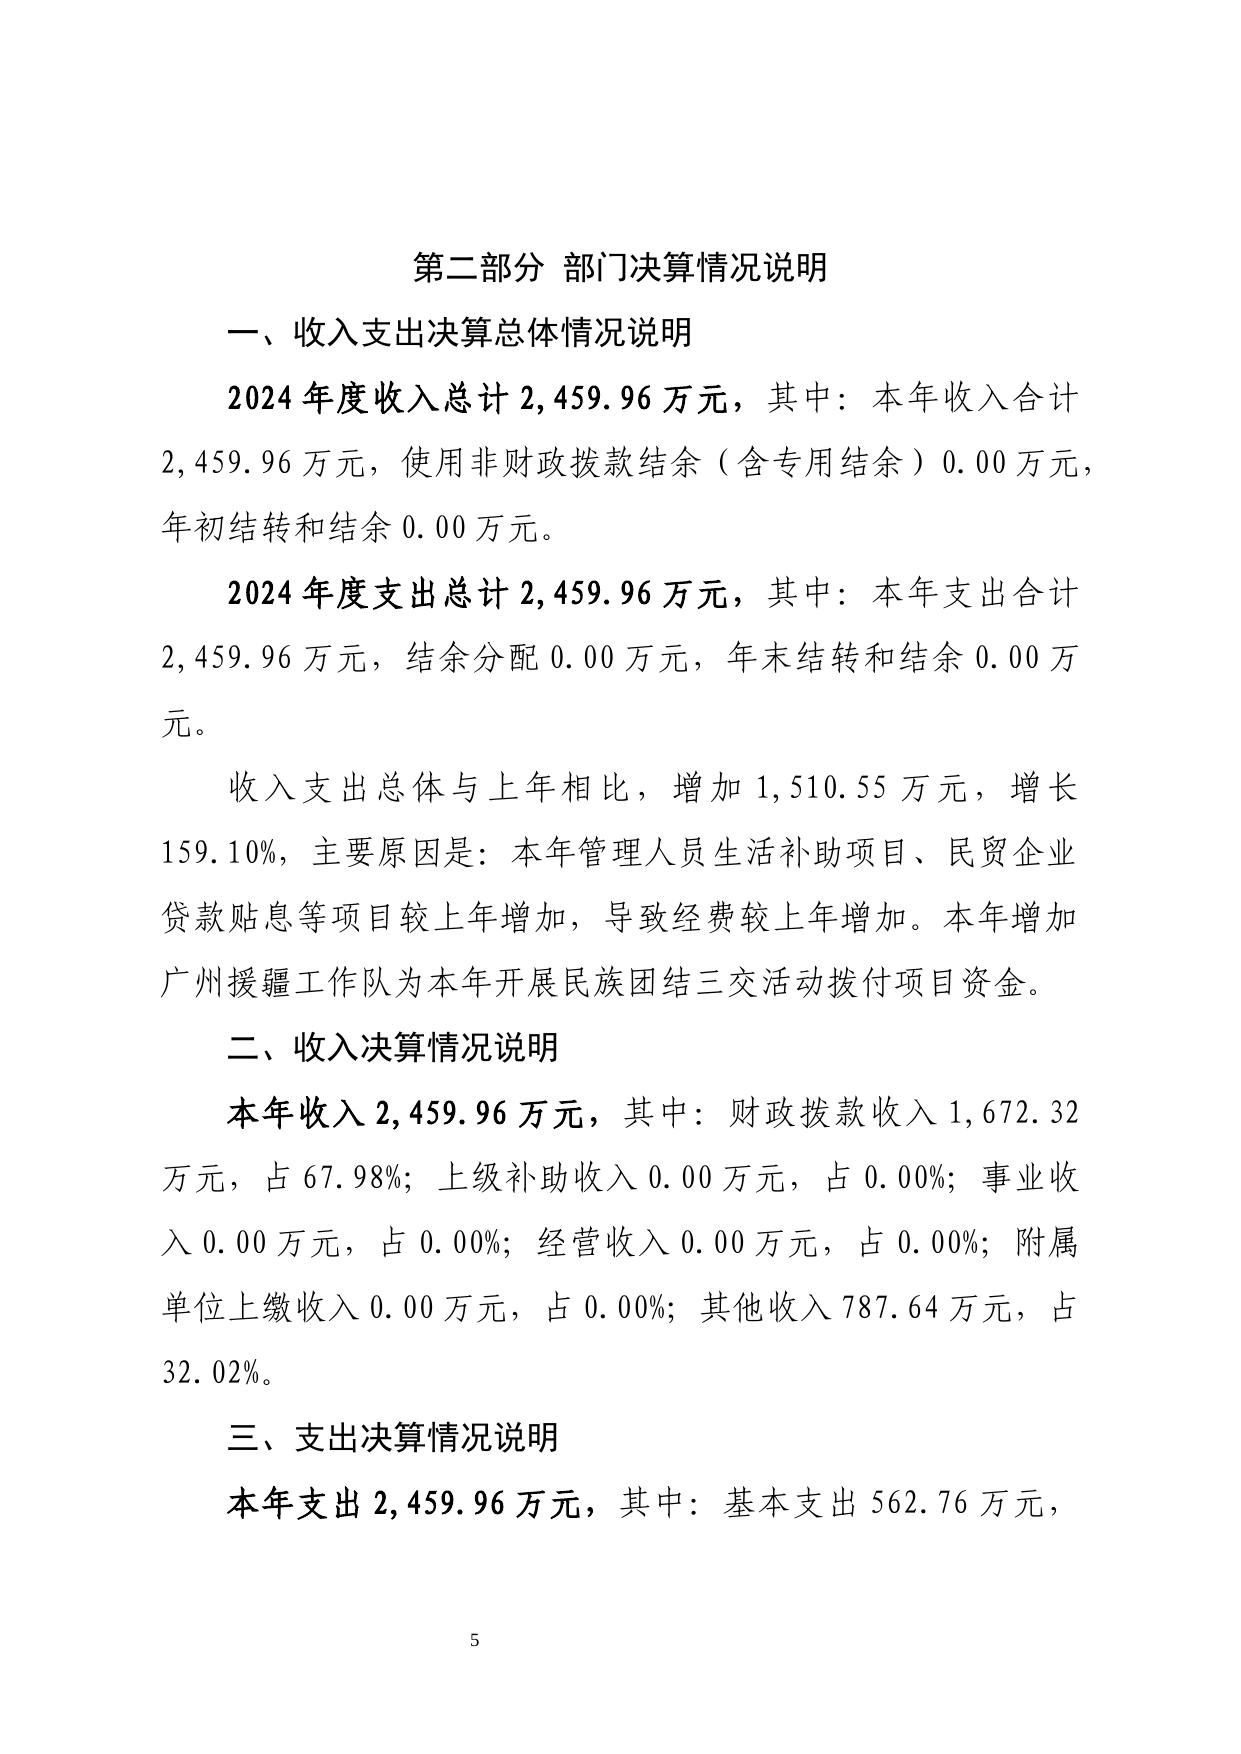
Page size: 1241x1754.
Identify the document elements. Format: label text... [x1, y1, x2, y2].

text 二、收入决算情况说明 [159, 1013, 1081, 1078]
text 2024年度收入总计2,459.96万元，其中：本年收入合计2,459.96万元，使用非财政拨款结余（含专用结余）0.00万元，年初结转和结余0.00万元。 [159, 363, 1081, 558]
text 一、收入支出决算总体情况说明 [159, 298, 1081, 363]
text 本年收入2,459.96万元，其中：财政拨款收入1,672.32万元，占67.98%；上级补助收入0.00万元，占0.00%；事业收入0.00万元，占0.00%；经营收入0.00万元，占0.00%；附属单位上缴收入0.00万元，占0.00%；其他收入787.64万元，占32.02%。 [159, 1078, 1081, 1403]
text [159, 1468, 1081, 1533]
text 第二部分 部门决算情况说明 [159, 233, 1081, 298]
text 2024年度支出总计2,459.96万元，其中：本年支出合计2,459.96万元，结余分配0.00万元，年末结转和结余0.00万元。 [159, 558, 1081, 753]
text 三、支出决算情况说明 [159, 1403, 1081, 1468]
text 收入支出总体与上年相比，增加1,510.55万元，增长159.10%，主要原因是：本年管理人员生活补助项目、民贸企业贷款贴息等项目较上年增加，导致经费较上年增加。本年增加广州援疆工作队为本年开展民族团结三交活动拨付项目资金。 [159, 753, 1081, 1013]
